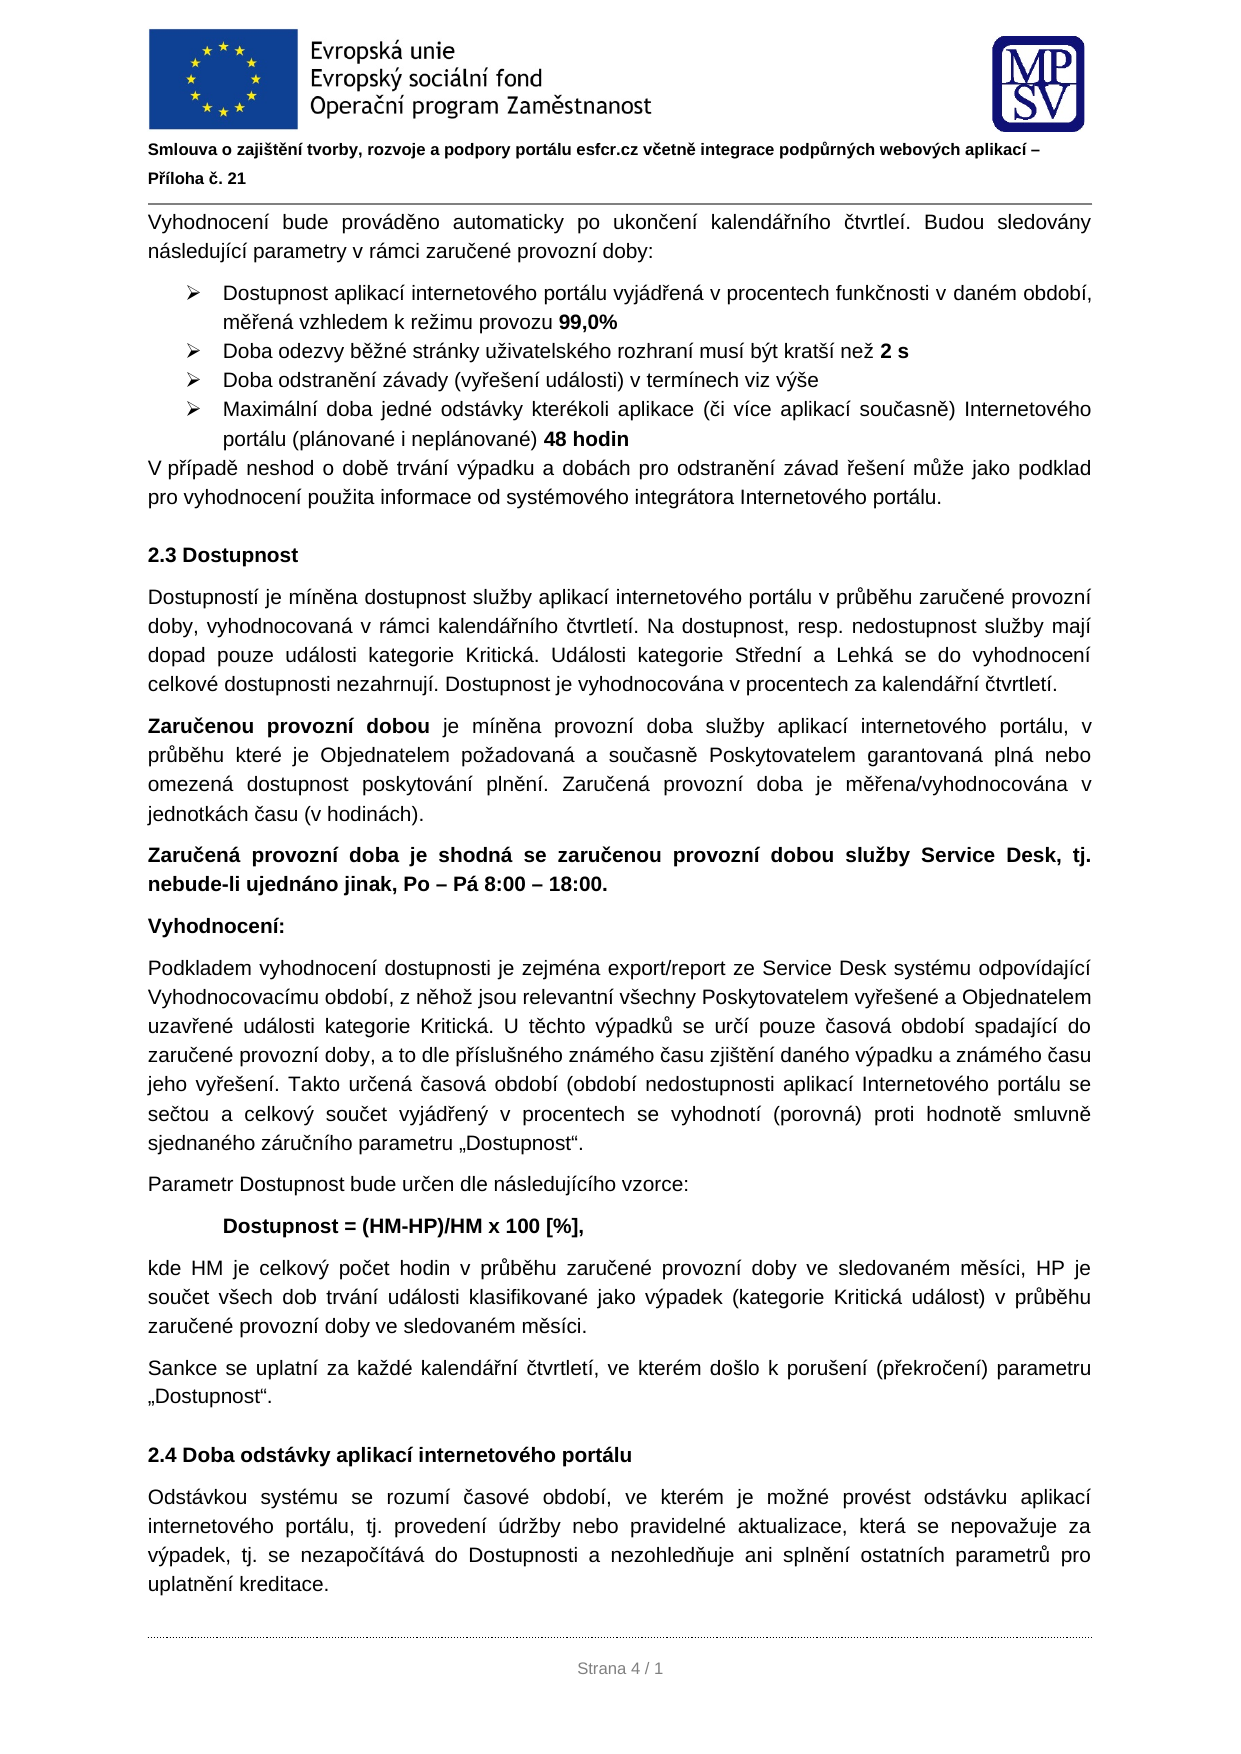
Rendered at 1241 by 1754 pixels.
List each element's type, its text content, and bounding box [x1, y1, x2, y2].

text Parametr Dostupnost bude určen dle následujícího vzorce: [148, 1167, 1092, 1196]
list Dostupnost aplikací internetového portálu vyjádřená v procentech funkčnosti v daném období, měřená vzhledem k režimu provozu 99,0% [185, 275, 1092, 334]
list 2.3 Dostupnost [148, 538, 1092, 567]
text Podkladem vyhodnocení dostupnosti je zejména export/report ze Service Desk systému odpovídající Vyhodnocovacímu období, z něhož jsou relevantní všechny Poskytovatelem vyřešené a Objednatelem uzavřené události kategorie Kritická. U těchto výpadků se určí pouze časová období spadající do zaručené provozní doby, a to dle příslušného známého času zjištění daného výpadku a známého času jeho vyřešení. Takto určená časová období (období nedostupnosti aplikací Internetového portálu se sečtou a celkový součet vyjádřený v procentech se vyhodnotí (porovná) proti hodnotě smluvně sjednaného záručního parametru „Dostupnost“. [148, 950, 1092, 1154]
list Doba odstranění závady (vyřešení události) v termínech viz výše [185, 363, 1092, 392]
text Dostupností je míněna dostupnost služby aplikací internetového portálu v průběhu zaručené provozní doby, vyhodnocovaná v rámci kalendářního čtvrtletí. Na dostupnost, resp. nedostupnost služby mají dopad pouze události kategorie Kritická. Události kategorie Střední a Lehká se do vyhodnocení celkové dostupnosti nezahrnují. Dostupnost je vyhodnocována v procentech za kalendářní čtvrtletí. [148, 579, 1092, 696]
list Doba odezvy běžné stránky uživatelského rozhraní musí být kratší než 2 s [185, 334, 1092, 363]
text Zaručenou provozní dobou je míněna provozní doba služby aplikací internetového portálu, v průběhu které je Objednatelem požadovaná a současně Poskytovatelem garantovaná plná nebo omezená dostupnost poskytování plnění. Zaručená provozní doba je měřena/vyhodnocována v jednotkách času (v hodinách). [148, 709, 1092, 825]
picture [146, 26, 652, 132]
list V případě neshod o době trvání výpadku a dobách pro odstranění závad řešení může jako podklad pro vyhodnocení použita informace od systémového integrátora Internetového portálu. [148, 450, 1092, 509]
text kde HM je celkový počet hodin v průběhu zaručené provozní doby ve sledovaném měsíci, HP je součet všech dob trvání události klasifikované jako výpadek (kategorie Kritická událost) v průběhu zaručené provozní doby ve sledovaném měsíci. [148, 1250, 1092, 1338]
text Vyhodnocení: [148, 909, 1092, 938]
text 2.4 Doba odstávky aplikací internetového portálu [148, 1438, 1092, 1467]
text Zaručená provozní doba je shodná se zaručenou provozní dobou služby Service Desk, tj. nebude-li ujednáno jinak, Po – Pá 8:00 – 18:00. [148, 838, 1092, 896]
list Maximální doba jedné odstávky kterékoli aplikace (či více aplikací současně) Internetového portálu (plánované i neplánované) 48 hodin [185, 392, 1092, 450]
text Dostupnost = (HM-HP)/HM x 100 [%], [223, 1209, 1092, 1238]
text Odstávkou systému se rozumí časové období, ve kterém je možné provést odstávku aplikací internetového portálu, tj. provedení údržby nebo pravidelné aktualizace, která se nepovažuje za výpadek, tj. se nezapočítává do Dostupnosti a nezohledňuje ani splnění ostatních parametrů pro uplatnění kreditace. [148, 1479, 1092, 1596]
text Vyhodnocení bude prováděno automaticky po ukončení kalendářního čtvrtleí. Budou sledovány následující parametry v rámci zaručené provozní doby: [148, 205, 1092, 263]
text Sankce se uplatní za každé kalendářní čtvrtletí, ve kterém došlo k porušení (překročení) parametru „Dostupnost“. [148, 1350, 1092, 1409]
picture [992, 36, 1085, 132]
